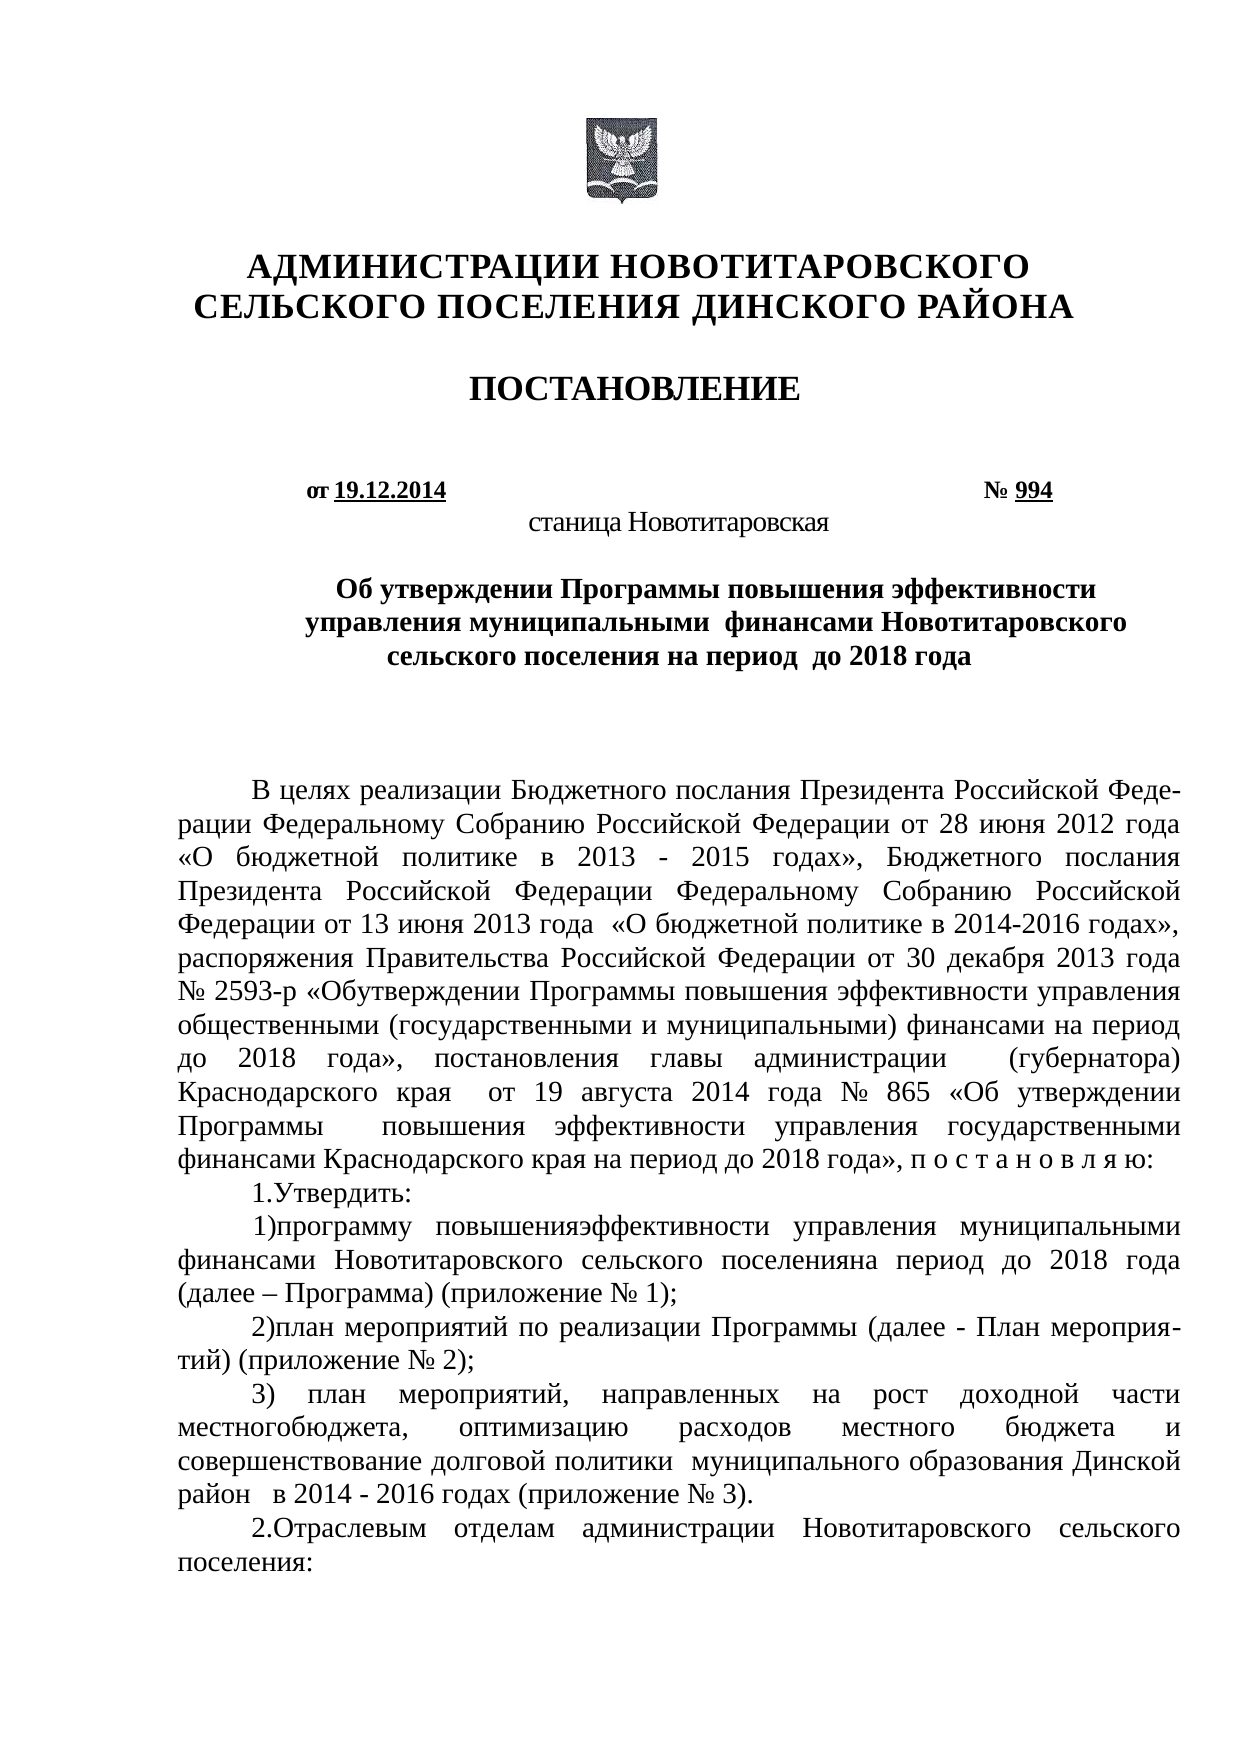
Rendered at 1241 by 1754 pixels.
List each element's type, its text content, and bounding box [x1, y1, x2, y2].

list 2)план мероприятий по реализации Программы (далее - План мероприятий) (приложение № 2); [177, 1309, 1181, 1376]
text СЕЛЬСКОГО ПОСЕЛЕНИЯ ДИНСКОГО РАЙОНА [27, 286, 1181, 327]
text АДМИНИСТРАЦИИ НОВОТИТАРОВСКОГО [27, 245, 1181, 286]
text управления муниципальными финансами Новотитаровского сельского поселения на период до 2018 года [177, 604, 1181, 672]
text станица Новотитаровская [177, 504, 1181, 537]
text 1.Утвердить: [177, 1175, 1181, 1208]
text В целях реализации Бюджетного послания Президента Российской Федерации Федеральному Собранию Российской Федерации от 28 июня 2012 года «О бюджетной политике в 2013 - 2015 годах», Бюджетного послания Президента Российской Федерации Федеральному Собранию Российской Федерации от 13 июня 2013 года «О бюджетной политике в 2014-2016 годах», распоряжения Правительства Российской Федерации от 30 декабря 2013 года № 2593-р «Обутверждении Программы повышения эффективности управления общественными (государственными и муниципальными) финансами на период до 2018 года», постановления главы администрации (губернатора) Краснодарского края от 19 августа 2014 года № 865 «Об утверждении Программы повышения эффективности управления государственными финансами Краснодарского края на период до 2018 года», п о с т а н о в л я ю: [177, 772, 1181, 1175]
text Об утверждении Программы повышения эффективности [177, 571, 1181, 604]
text 2.Отраслевым отделам администрации Новотитаровского сельского поселения: [177, 1510, 1181, 1577]
list 1)программу повышенияэффективности управления муниципальными финансами Новотитаровского сельского поселенияна период до 2018 года (далее – Программа) (приложение № 1); [177, 1208, 1181, 1309]
text от 19.12.2014 № 994 [177, 475, 1181, 504]
text ПОСТАНОВЛЕНИЕ [177, 367, 851, 408]
picture [586, 118, 659, 204]
text 3) план мероприятий, направленных на рост доходной части местногобюджета, оптимизацию расходов местного бюджета и совершенствование долговой политики муниципального образования Динской район в 2014 - 2016 годах (приложение № 3). [177, 1376, 1181, 1510]
